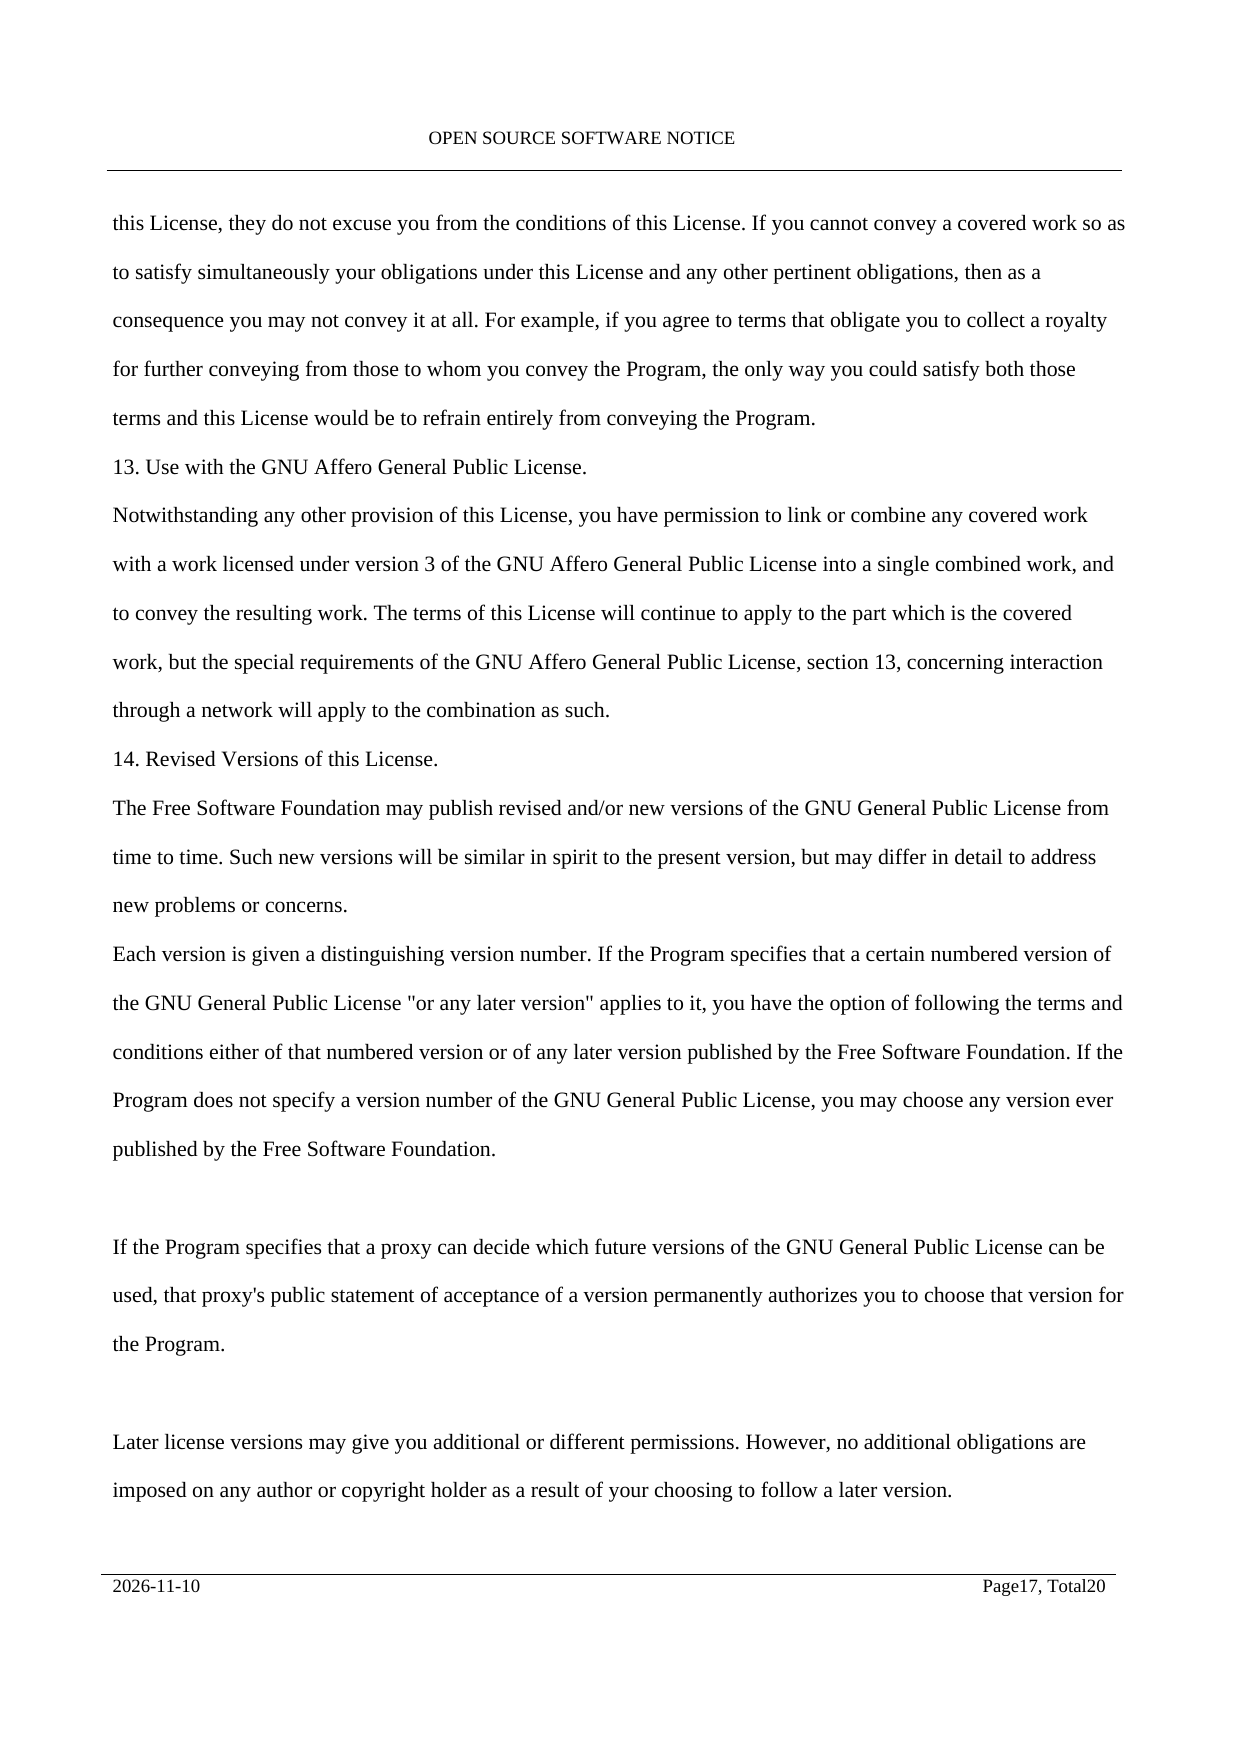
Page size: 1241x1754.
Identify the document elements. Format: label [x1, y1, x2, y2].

text [112, 206, 1128, 1506]
